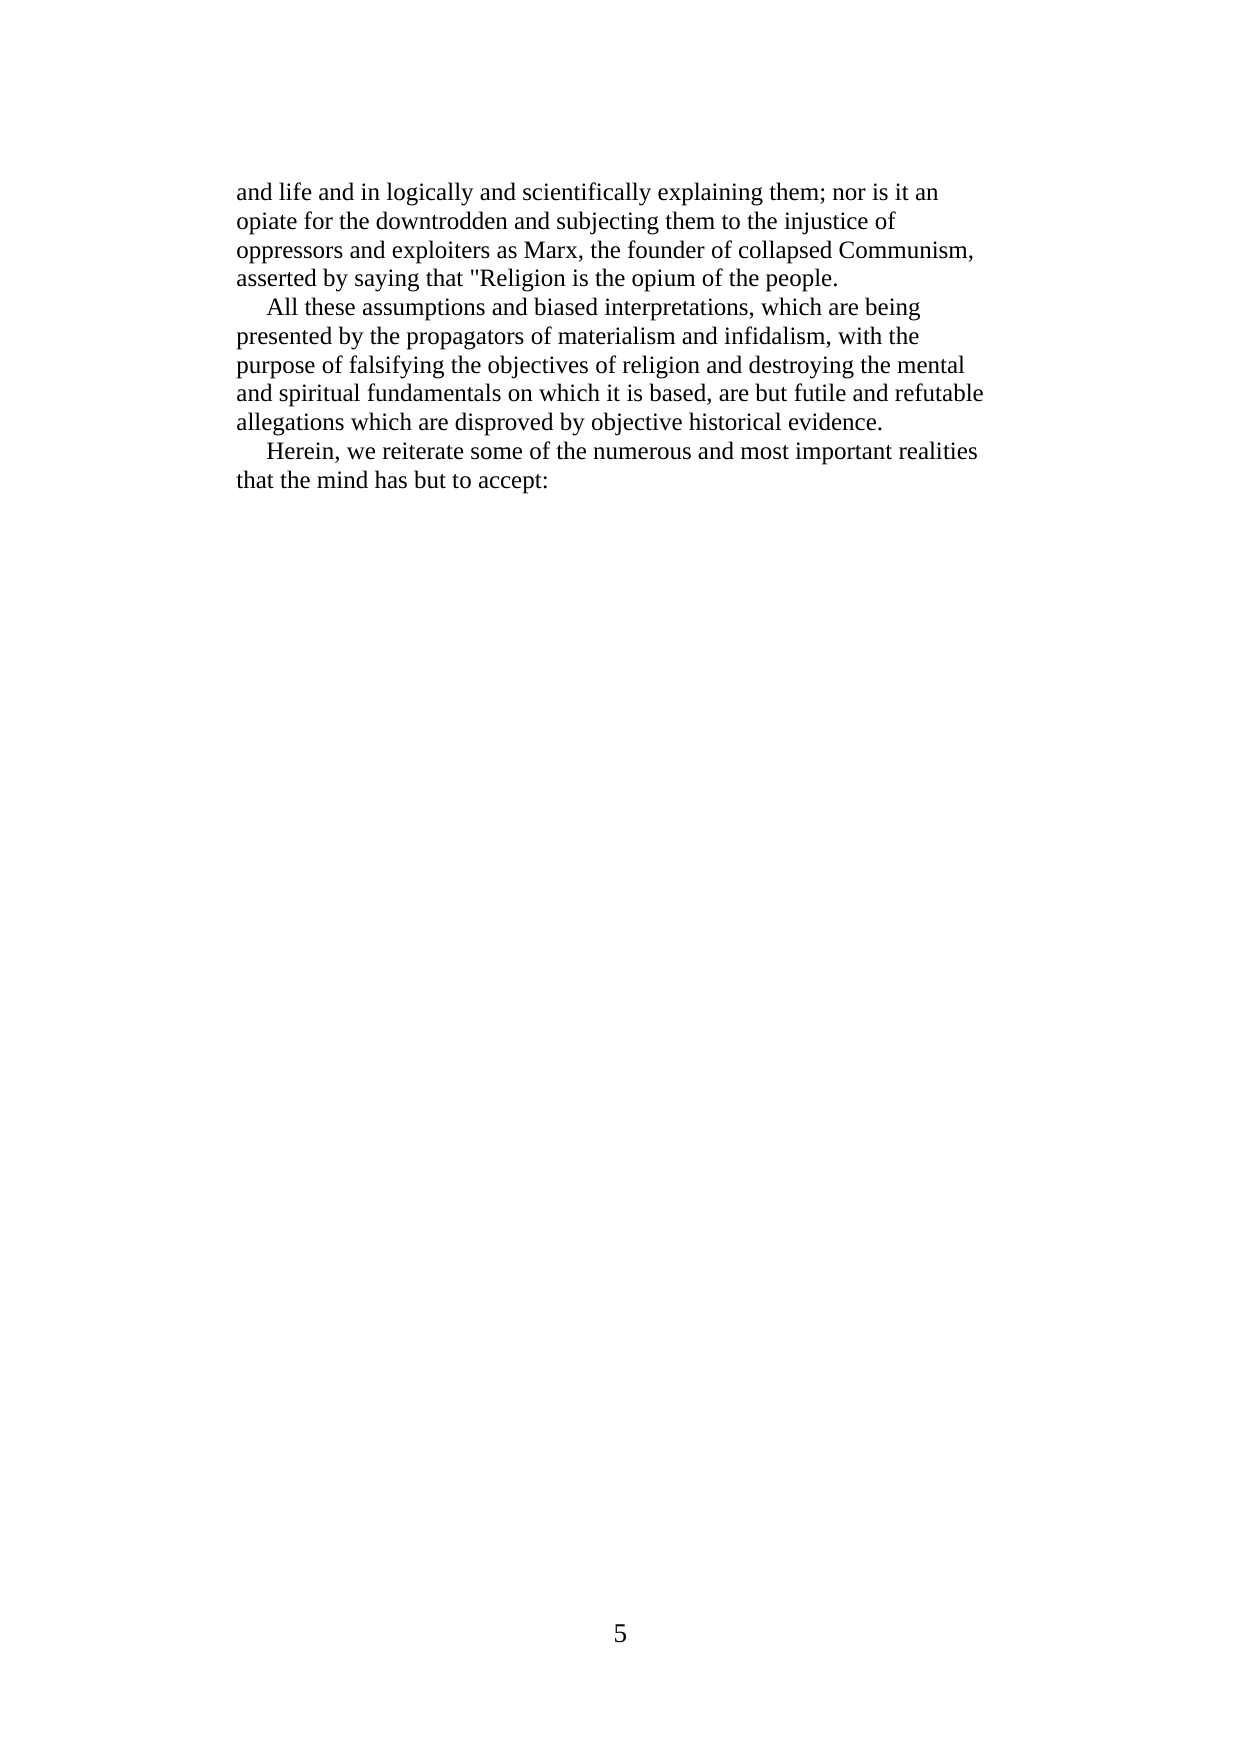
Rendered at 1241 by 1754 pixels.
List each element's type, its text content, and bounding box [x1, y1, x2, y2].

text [236, 177, 1004, 292]
text Herein, we reiterate some of the numerous and most important realities that the mind has but to accept: [236, 436, 1004, 493]
text All these assumptions and biased interpretations, which are being presented by the propagators of materialism and infidalism, with the purpose of falsifying the objectives of religion and destroying the mental and spiritual fundamentals on which it is based, are but futile and refutable allegations which are disproved by objective historical evidence. [236, 292, 1004, 436]
